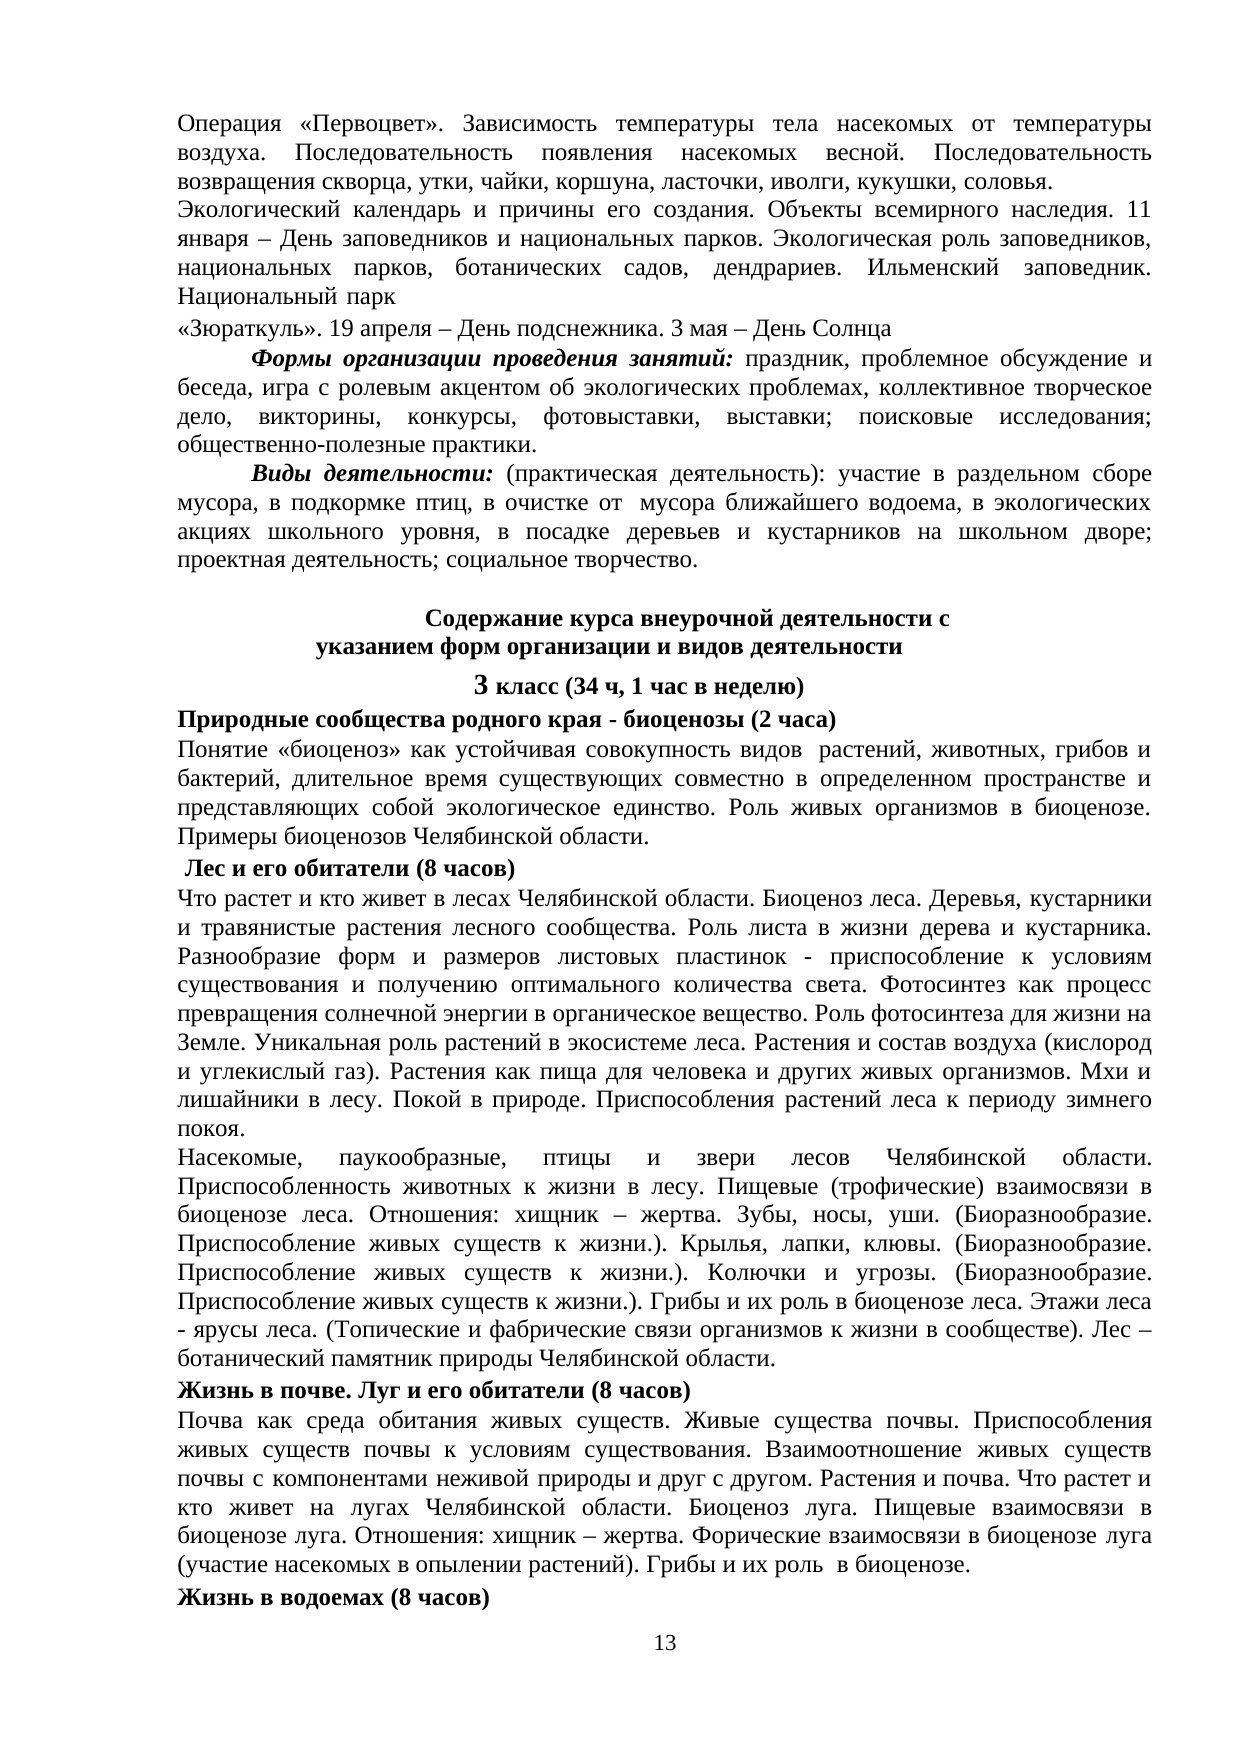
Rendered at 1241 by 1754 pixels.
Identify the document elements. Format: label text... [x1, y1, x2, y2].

text Почва как среда обитания живых существ. Живые существа почвы. Приспособления живых существ почвы к условиям существования. Взаимоотношение живых существ почвы с компонентами неживой природы и друг с другом. Растения и почва. Что растет и кто живет на лугах Челябинской области. Биоценоз луга. Пищевые взаимосвязи в биоценозе луга. Отношения: хищник – жертва. Форические взаимосвязи в биоценозе луга (участие насекомых в опылении растений). Грибы и их роль в биоценозе. [177, 1406, 1152, 1578]
text Экологический календарь и причины его создания. Объекты всемирного наследия. 11 января – День заповедников и национальных парков. Экологическая роль заповедников, национальных парков, ботанических садов, дендрариев. Ильменский заповедник. Национальный парк [177, 194, 1151, 309]
text «Зюраткуль». 19 апреля – День подснежника. 3 мая – День Солнца [177, 310, 1215, 343]
text Формы организации проведения занятий: праздник, проблемное обсуждение и беседа, игра с ролевым акцентом oб экологических проблемах, коллективное творческое дело, викторины, конкурсы, фотовыставки, выставки; поисковые исследования; общественно-полезные практики. [177, 343, 1152, 458]
list класс (34 ч, 1 час в неделю) [473, 668, 1215, 701]
subtitle Содержание курса внеурочной деятельности с указанием форм организации и видов деятельности [316, 603, 1024, 660]
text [177, 108, 1152, 194]
text Насекомые, паукообразные, птицы и звери лесов Челябинской области. Приспособленность животных к жизни в лесу. Пищевые (трофические) взаимосвязи в биоценозе леса. Отношения: хищник – жертва. Зубы, носы, уши. (Биоразнообразие. Приспособление живых существ к жизни.). Крылья, лапки, клювы. (Биоразнообразие. Приспособление живых существ к жизни.). Колючки и угрозы. (Биоразнообразие. Приспособление живых существ к жизни.). Грибы и их роль в биоценозе леса. Этажи леса - ярусы леса. (Топические и фабрические связи организмов к жизни в сообществе). Лес – ботанический памятник природы Челябинской области. [177, 1142, 1152, 1372]
text Понятие «биоценоз» как устойчивая совокупность видов растений, животных, грибов и бактерий, длительное время существующих совместно в определенном пространстве и представляющих собой экологическое единство. Роль живых организмов в биоценозе. Примеры биоценозов Челябинской области. [177, 734, 1151, 849]
text Что растет и кто живет в лесах Челябинской области. Биоценоз леса. Деревья, кустарники и травянистые растения лесного сообщества. Роль листа в жизни дерева и кустарника. Разнообразие форм и размеров листовых пластинок - приспособление к условиям существования и получению оптимального количества света. Фотосинтез как процесс превращения солнечной энергии в органическое вещество. Роль фотосинтеза для жизни на Земле. Уникальная роль растений в экосистеме леса. Растения и состав воздуха (кислород и углекислый газ). Растения как пища для человека и других живых организмов. Мхи и лишайники в лесу. Покой в природе. Приспособления растений леса к периоду зимнего покоя. [177, 883, 1152, 1142]
subtitle Природные сообщества родного края - биоценозы (2 часа) [177, 701, 1215, 734]
subtitle Жизнь в почве. Луг и его обитатели (8 часов) [177, 1372, 1215, 1406]
text Виды деятельности: (практическая деятельность): участие в раздельном сборе мусора, в подкормке птиц, в очистке от мусора ближайшего водоема, в экологических акциях школьного уровня, в посадке деревьев и кустарников на школьном дворе; проектная деятельность; социальное творчество. [177, 458, 1152, 573]
subtitle Жизнь в водоемах (8 часов) [177, 1578, 1215, 1612]
subtitle Лес и его обитатели (8 часов) [184, 850, 1215, 883]
